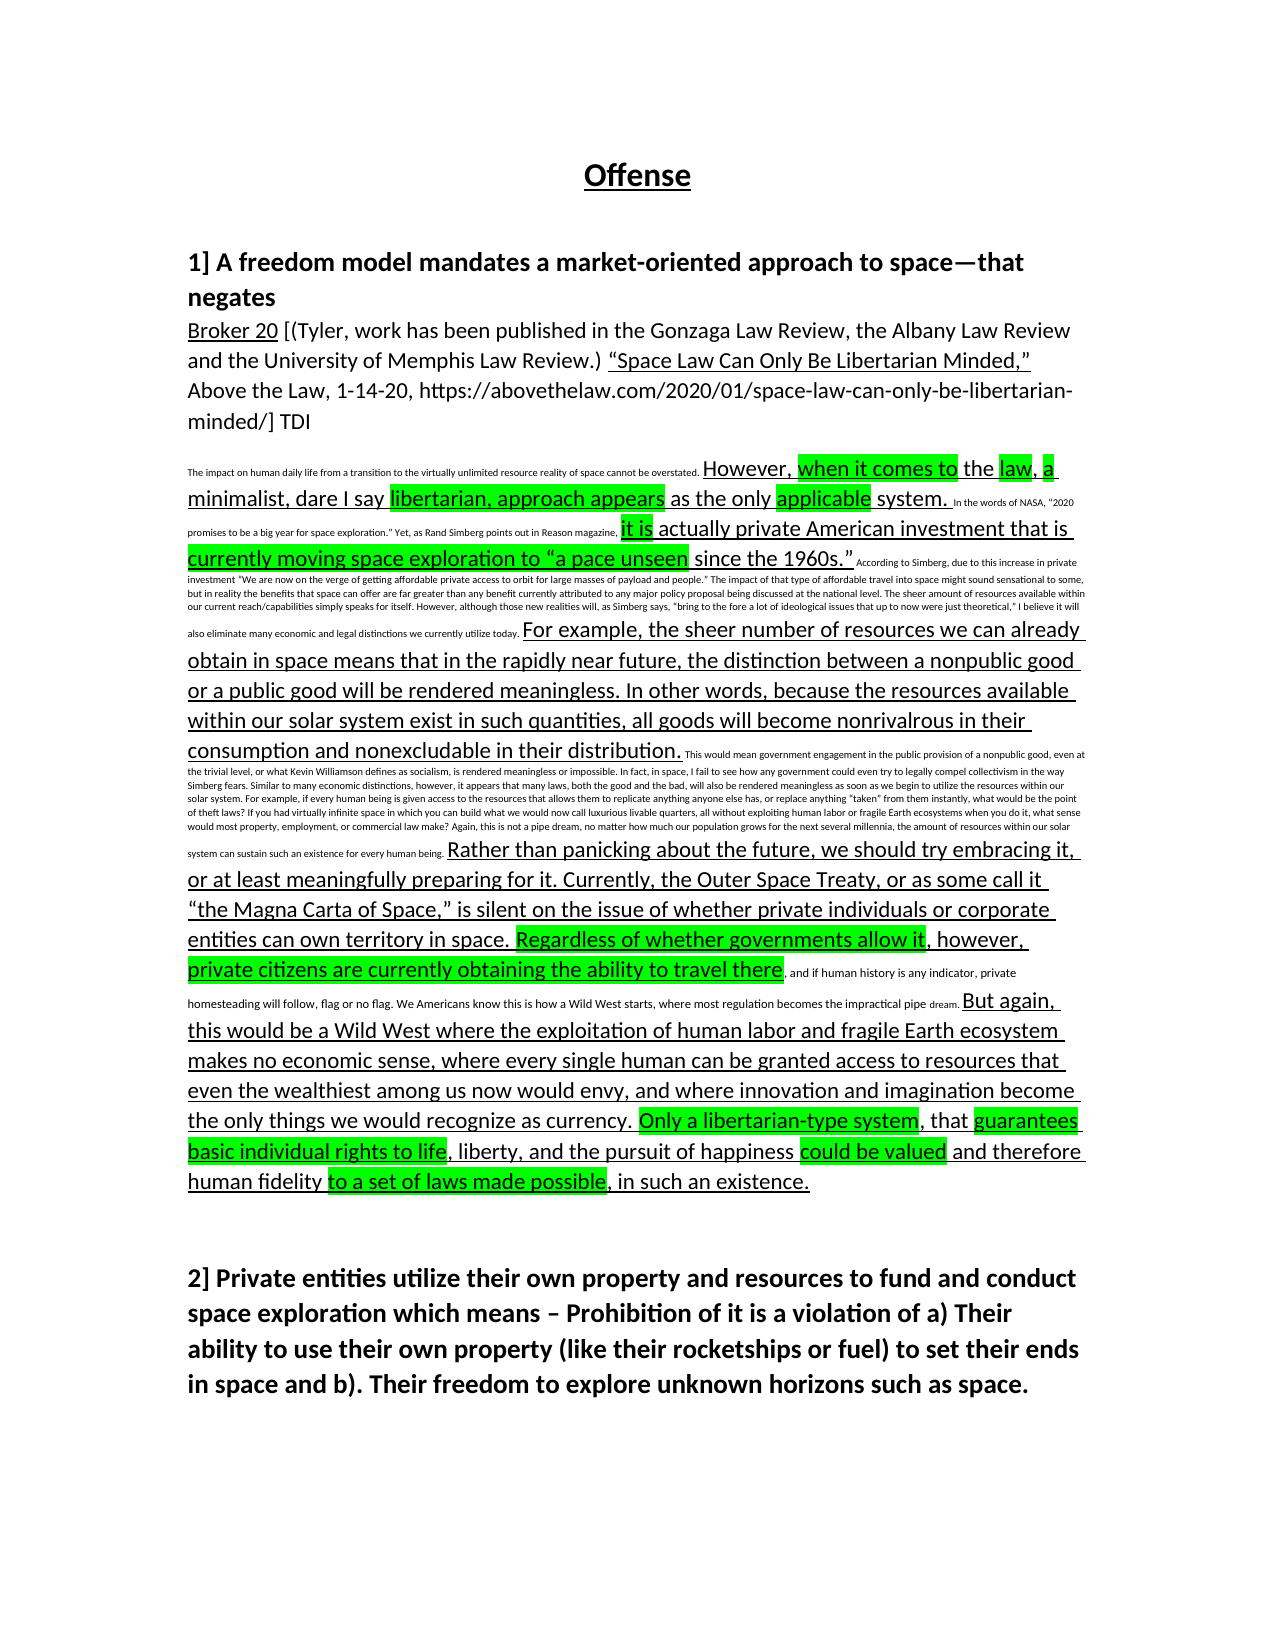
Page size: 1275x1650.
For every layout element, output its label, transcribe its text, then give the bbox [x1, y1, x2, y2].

subtitle 1] A freedom model mandates a market-oriented approach to space—that negates [187, 245, 1087, 314]
text Broker 20 [(Tyler, work has been published in the Gonzaga Law Review, the Albany Law Review and the University of Memphis Law Review.) “Space Law Can Only Be Libertarian Minded,” Above the Law, 1-14-20, https://abovethelaw.com/2020/01/space-law-can-only-be-libertarian-minded/] TDI [187, 316, 1087, 435]
subtitle Offense [187, 154, 1087, 195]
text The impact on human daily life from a transition to the virtually unlimited resource reality of space cannot be overstated. However, when it comes to the law, a minimalist, dare I say libertarian, approach appears as the only applicable system. In the words of NASA, “2020 promises to be a big year for space exploration.” Yet, as Rand Simberg points out in Reason magazine, it is actually private American investment that is currently moving space exploration to “a pace unseen since the 1960s.” According to Simberg, due to this increase in private investment “We are now on the verge of getting affordable private access to orbit for large masses of payload and people.” The impact of that type of affordable travel into space might sound sensational to some, but in reality the benefits that space can offer are far greater than any benefit currently attributed to any major policy proposal being discussed at the national level. The sheer amount of resources available within our current reach/capabilities simply speaks for itself. However, although those new realities will, as Simberg says, “bring to the fore a lot of ideological issues that up to now were just theoretical,” I believe it will also eliminate many economic and legal distinctions we currently utilize today. For example, the sheer number of resources we can already obtain in space means that in the rapidly near future, the distinction between a nonpublic good or a public good will be rendered meaningless. In other words, because the resources available within our solar system exist in such quantities, all goods will become nonrivalrous in their consumption and nonexcludable in their distribution. This would mean government engagement in the public provision of a nonpublic good, even at the trivial level, or what Kevin Williamson defines as socialism, is rendered meaningless or impossible. In fact, in space, I fail to see how any government could even try to legally compel collectivism in the way Simberg fears. Similar to many economic distinctions, however, it appears that many laws, both the good and the bad, will also be rendered meaningless as soon as we begin to utilize the resources within our solar system. For example, if every human being is given access to the resources that allows them to replicate anything anyone else has, or replace anything “taken” from them instantly, what would be the point of theft laws? If you had virtually infinite space in which you can build what we would now call luxurious livable quarters, all without exploiting human labor or fragile Earth ecosystems when you do it, what sense would most property, employment, or commercial law make? Again, this is not a pipe dream, no matter how much our population grows for the next several millennia, the amount of resources within our solar system can sustain such an existence for every human being. Rather than panicking about the future, we should try embracing it, or at least meaningfully preparing for it. Currently, the Outer Space Treaty, or as some call it “the Magna Carta of Space,” is silent on the issue of whether private individuals or corporate entities can own territory in space. Regardless of whether governments allow it, however, private citizens are currently obtaining the ability to travel there, and if human history is any indicator, private homesteading will follow, flag or no flag. We Americans know this is how a Wild West starts, where most regulation becomes the impractical pipe dream. But again, this would be a Wild West where the exploitation of human labor and fragile Earth ecosystem makes no economic sense, where every single human can be granted access to resources that even the wealthiest among us now would envy, and where innovation and imagination become the only things we would recognize as currency. Only a libertarian-type system, that guarantees basic individual rights to life, liberty, and the pursuit of happiness could be valued and therefore human fidelity to a set of laws made possible, in such an existence. [187, 454, 1087, 1195]
subtitle 2] Private entities utilize their own property and resources to fund and conduct space exploration which means – Prohibition of it is a violation of a) Their ability to use their own property (like their rocketships or fuel) to set their ends in space and b). Their freedom to explore unknown horizons such as space. [187, 1261, 1087, 1401]
